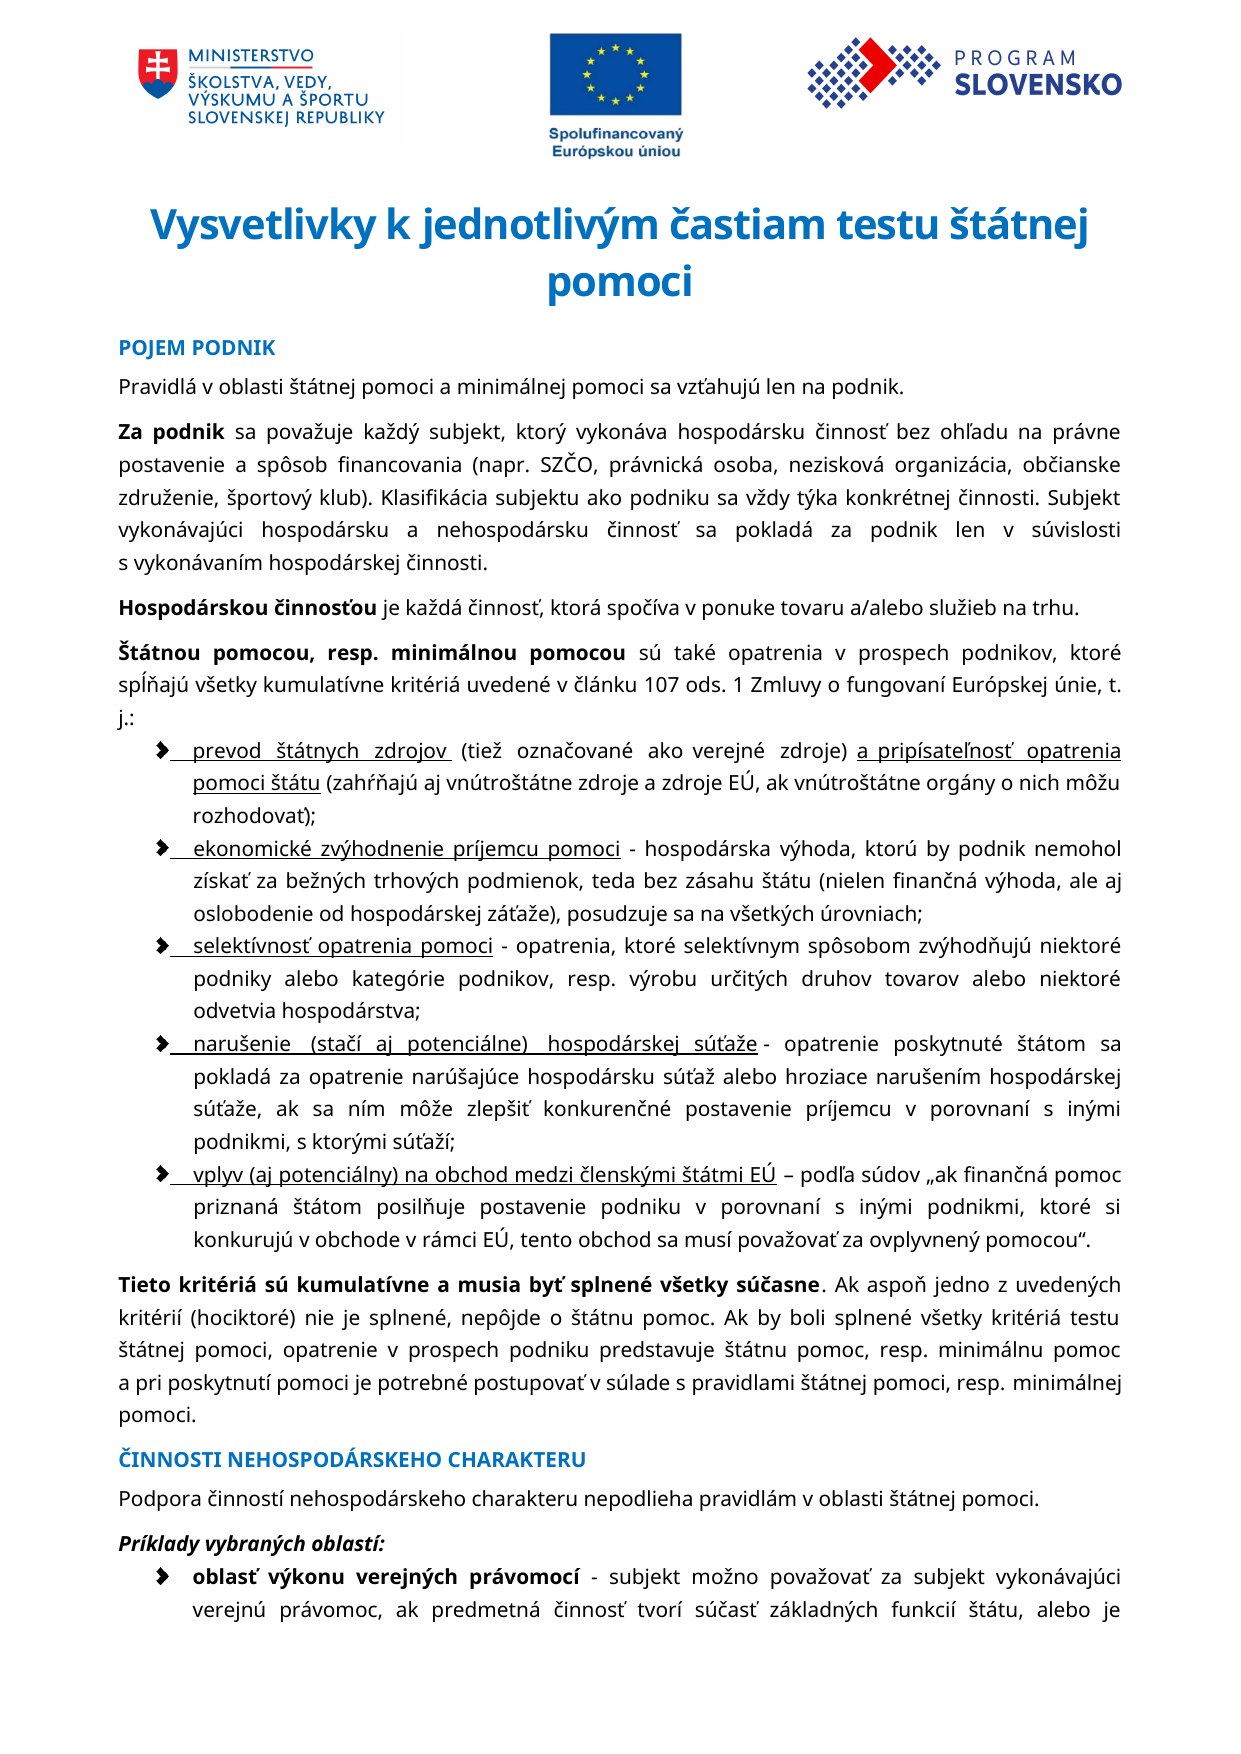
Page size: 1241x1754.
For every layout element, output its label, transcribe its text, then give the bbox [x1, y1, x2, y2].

picture [118, 26, 407, 148]
list narušenie (stačí aj potenciálne) hospodárskej súťaže - opatrenie poskytnuté štátom sa pokladá za opatrenie narúšajúce hospodársku súťaž alebo hroziace narušením hospodárskej súťaže, ak sa ním môže zlepšiť konkurenčné postavenie príjemcu v porovnaní s inými podnikmi, s ktorými súťaží; [156, 1029, 1122, 1156]
picture [156, 1567, 169, 1585]
picture [156, 1165, 169, 1182]
picture [534, 18, 697, 172]
list vplyv (aj potenciálny) na obchod medzi členskými štátmi EÚ – podľa súdov „ak finančná pomoc priznaná štátom posilňuje postavenie podniku v porovnaní s inými podnikmi, ktoré si konkurujú v obchode v rámci EÚ, tento obchod sa musí považovať za ovplyvnený pomocou“. [156, 1160, 1122, 1253]
text Podpora činností nehospodárskeho charakteru nepodlieha pravidlám v oblasti štátnej pomoci. [118, 1484, 1122, 1513]
picture [156, 741, 169, 759]
text ČINNOSTI NEHOSPODÁRSKEHO CHARAKTERU [118, 1446, 1122, 1474]
list ekonomické zvýhodnenie príjemcu pomoci - hospodárska výhoda, ktorú by podnik nemohol získať za bežných trhových podmienok, teda bez zásahu štátu (nielen finančná výhoda, ale aj oslobodenie od hospodárskej záťaže), posudzuje sa na všetkých úrovniach; [156, 834, 1122, 927]
picture [156, 839, 169, 856]
text Hospodárskou činnosťou je každá činnosť, ktorá spočíva v ponuke tovaru a/alebo služieb na trhu. [118, 593, 1122, 621]
picture [156, 1035, 169, 1052]
text Štátnou pomocou, resp. minimálnou pomocou sú také opatrenia v prospech podnikov, ktoré spĺňajú všetky kumulatívne kritériá uvedené v článku 107 ods. 1 Zmluvy o fungovaní Európskej únie, t. j.: [118, 638, 1122, 732]
picture [156, 937, 169, 954]
picture [807, 37, 1122, 109]
text Pravidlá v oblasti štátnej pomoci a minimálnej pomoci sa vzťahujú len na podnik. [118, 372, 1122, 401]
text Príklady vybraných oblastí: [118, 1529, 1122, 1558]
text POJEM PODNIK [118, 333, 1122, 362]
list selektívnosť opatrenia pomoci - opatrenia, ktoré selektívnym spôsobom zvýhodňujú niektoré podniky alebo kategórie podnikov, resp. výrobu určitých druhov tovarov alebo niektoré odvetvia hospodárstva; [156, 931, 1122, 1025]
text Tieto kritériá sú kumulatívne a musia byť splnené všetky súčasne. Ak aspoň jedno z uvedených kritérií (hociktoré) nie je splnené, nepôjde o štátnu pomoc. Ak by boli splnené všetky kritériá testu štátnej pomoci, opatrenie v prospech podniku predstavuje štátnu pomoc, resp. minimálnu pomoc a pri poskytnutí pomoci je potrebné postupovať v súlade s pravidlami štátnej pomoci, resp. minimálnej pomoci. [118, 1270, 1122, 1429]
list prevod štátnych zdrojov (tiež označované ako verejné zdroje) a pripísateľnosť opatrenia pomoci štátu (zahŕňajú aj vnútroštátne zdroje a zdroje EÚ, ak vnútroštátne orgány o nich môžu rozhodovať); [155, 736, 1122, 829]
text Za podnik sa považuje každý subjekt, ktorý vykonáva hospodársku činnosť bez ohľadu na právne postavenie a spôsob financovania (napr. SZČO, právnická osoba, nezisková organizácia, občianske združenie, športový klub). Klasifikácia subjektu ako podniku sa vždy týka konkrétnej činnosti. Subjekt vykonávajúci hospodársku a nehospodársku činnosť sa pokladá za podnik len v súvislosti s vykonávaním hospodárskej činnosti. [118, 417, 1122, 576]
title Vysvetlivky k jednotlivým častiam testu štátnej pomoci [118, 195, 1122, 308]
